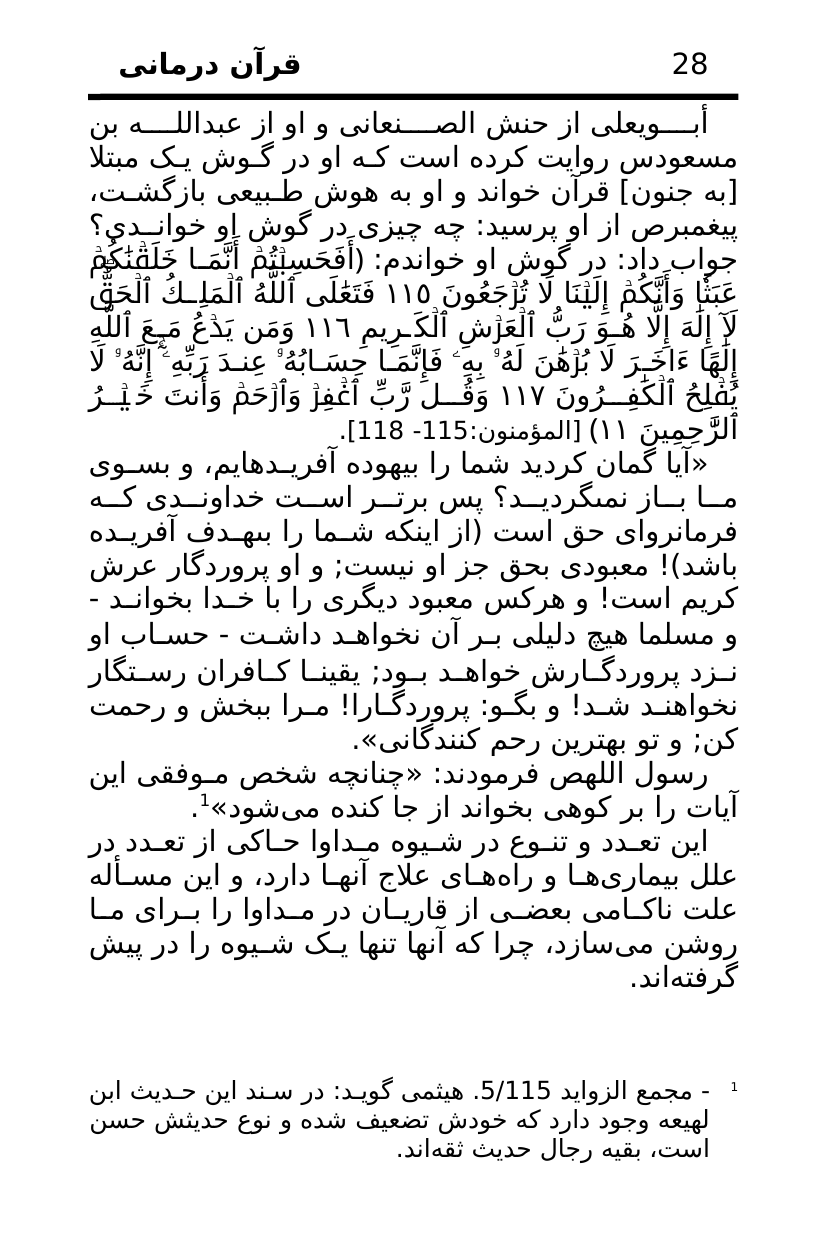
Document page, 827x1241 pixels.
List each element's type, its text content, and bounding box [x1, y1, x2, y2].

text رسول اللهص فرمودند: «چنانچه شخص موفقی این آیات را بر کوهی بخواند از جا کنده می‌شود». [89, 756, 738, 824]
text این تعدد و تنوع در شیوه مداوا حاکی از تعدد در علل بیماری‌ها و راه‌های علاج آنها دارد، و این مسأله علت ناکامی بعضی از قاریان در مداوا را برای ما روشن می‌سازد، چرا که آنها تنها یک شیوه را در پیش گرفته‌اند. [89, 824, 738, 994]
text «آیا گمان کردید شما را بیهوده آفریده‏ایم، و بسوى ما باز نمى‏گردید؟ پس برتر است خداوندى که فرمانرواى حق است (از اینکه شما را بى‏هدف آفریده باشد)! معبودى بحق جز او نیست; و او پروردگار عرش کریم است! و هرکس معبود دیگرى را با خدا بخواند - و مسلما هیچ دلیلى بر آن نخواهد داشت - حساب او نزد پروردگارش خواهد بود; یقینا کافران رستگار نخواهند شد! و بگو: پروردگارا! مرا ببخش و رحمت کن; و تو بهترین رحم کنندگانى». [89, 446, 738, 756]
text أبویعلی از حنش الصنعانی و او از عبدالله بن مسعودس روایت کرده است که او در گوش یک مبتلا [به جنون] قرآن خواند و او به هوش طبیعی بازگشت، پیغمبرص از او پرسید: چه چیزی در گوش او خواندی؟ جواب داد: در گوش او خواندم: ﴿أَفَحَسِبۡتُمۡ أَنَّمَا خَلَقۡنَٰكُمۡ عَبَثٗا وَأَنَّكُمۡ إِلَيۡنَا لَا تُرۡجَعُونَ ١١٥ فَتَعَٰلَى ٱللَّهُ ٱلۡمَلِكُ ٱلۡحَقُّۖ لَآ إِلَٰهَ إِلَّا هُوَ رَبُّ ٱلۡعَرۡشِ ٱلۡكَرِيمِ ١١٦ وَمَن يَدۡعُ مَعَ ٱللَّهِ إِلَٰهًا ءَاخَرَ لَا بُرۡهَٰنَ لَهُۥ بِهِۦ فَإِنَّمَا حِسَابُهُۥ عِندَ رَبِّهِۦٓۚ إِنَّهُۥ لَا يُفۡلِحُ ٱلۡكَٰفِرُونَ ١١٧ وَقُل رَّبِّ ٱغۡفِرۡ وَٱرۡحَمۡ وَأَنتَ خَيۡرُ ٱلرَّٰحِمِينَ ١١﴾ [المؤمنون:115- 118]. [89, 106, 738, 446]
